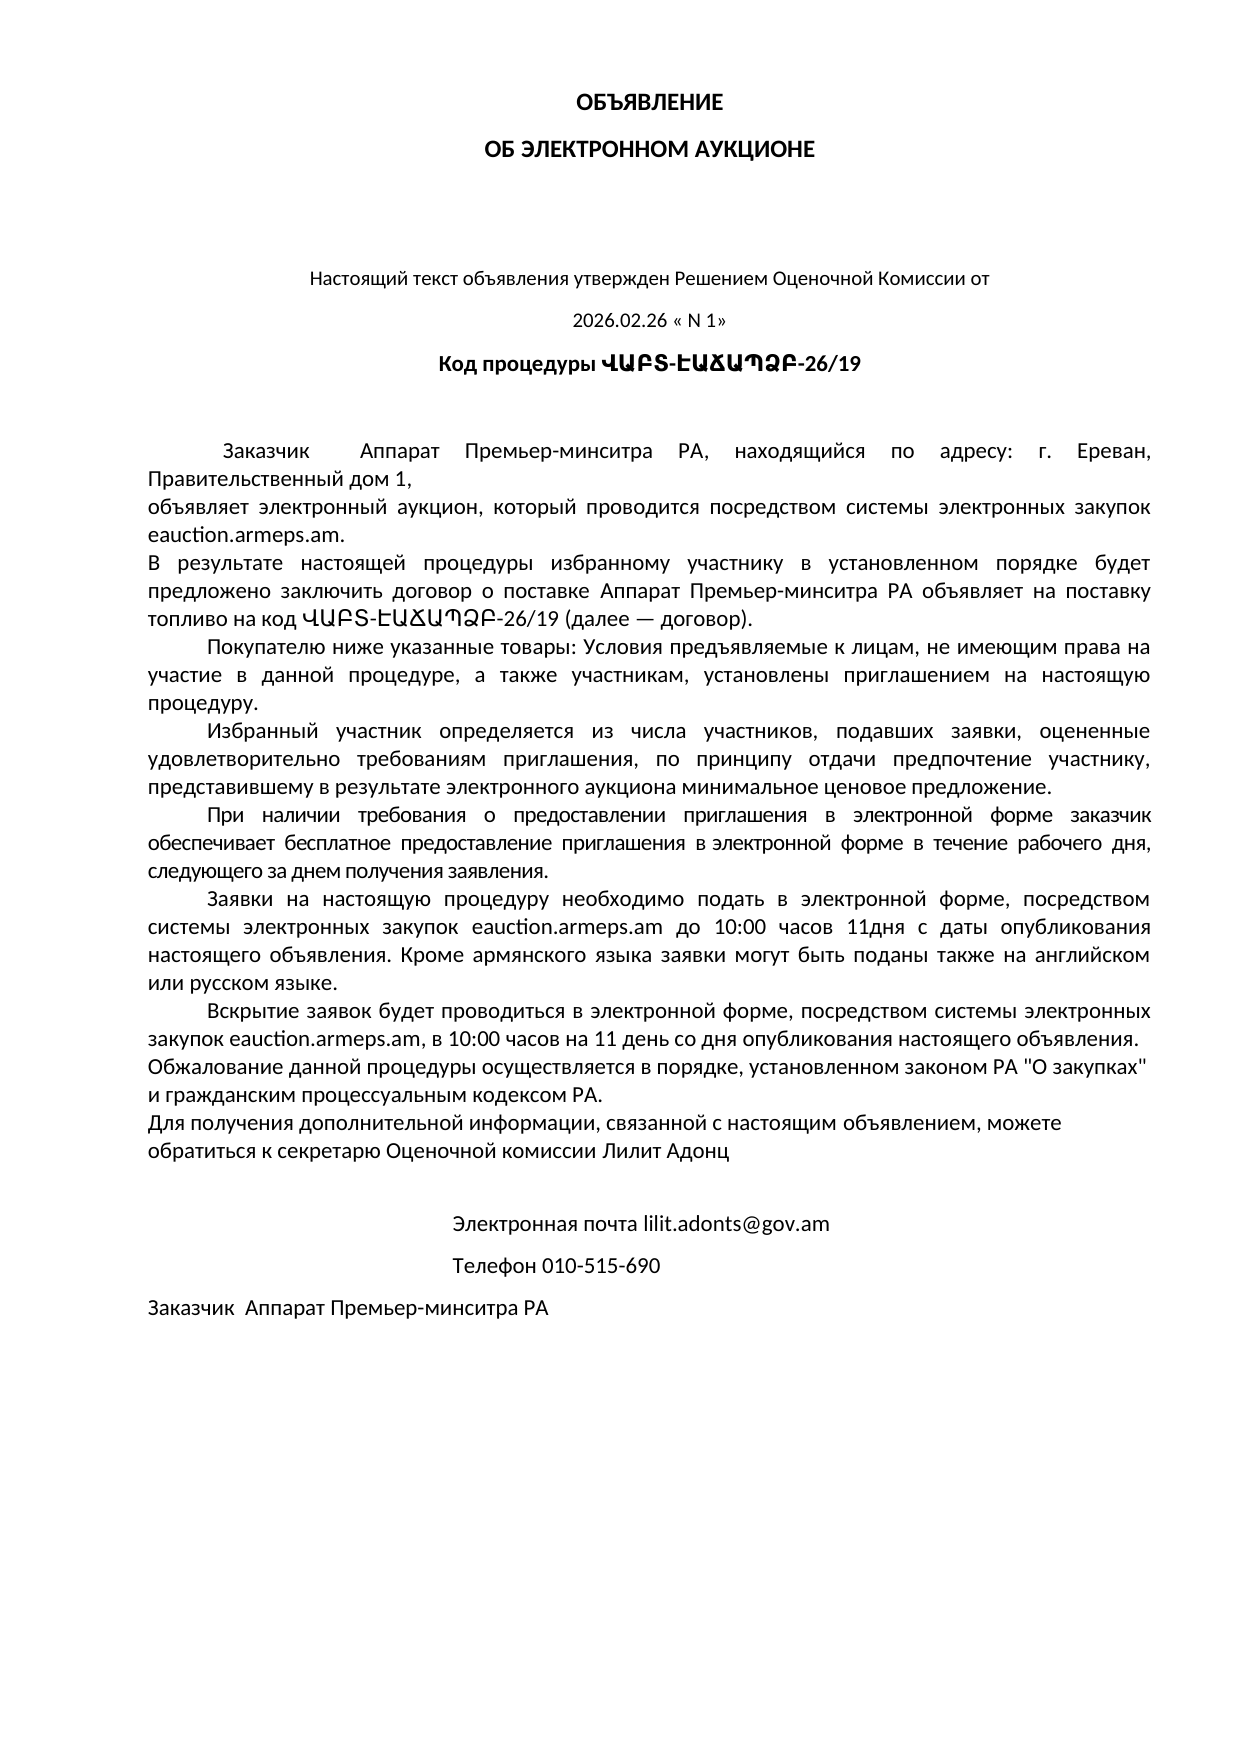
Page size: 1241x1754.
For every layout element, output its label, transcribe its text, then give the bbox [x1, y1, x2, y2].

text Настоящий текст объявления утвержден Решением Оценочной Комиссии от [148, 265, 1152, 290]
text объявляет электронный аукцион, который проводится посредством системы электронных закупок eauction.armeps.am. [148, 492, 1152, 548]
text В результате настоящей процедуры избранному участнику в установленном порядке будет предложено заключить договор о поставке Аппарат Премьер-минситра РА объявляет на поставку топливо на код ՎԱԲՏ-ԷԱՃԱՊՁԲ-26/19 (далее — договор). [148, 548, 1152, 632]
text Заказчик Аппарат Премьер-минситра РА [148, 1293, 1152, 1321]
text При наличии требования о предоставлении приглашения в электронной форме заказчик обеспечивает бесплатное предоставление приглашения в электронной форме в течение рабочего дня, следующего за днем получения заявления. [148, 800, 1152, 884]
text Заказчик Аппарат Премьер-минситра РА, находящийся по адресу: г. Ереван, Правительственный дом 1, [148, 436, 1152, 492]
text 2026.02.26 « N 1» [148, 307, 1152, 332]
text Для получения дополнительной информации, связанной с настоящим объявлением, можете обратиться к секретарю Оценочной комиссии Лилит Адонц [148, 1108, 1152, 1164]
text Телефон 010-515-690 [148, 1251, 1152, 1279]
text Вскрытие заявок будет проводиться в электронной форме, посредством системы электронных закупок eauction.armeps.am, в 10:00 часов на 11 день со дня опубликования настоящего объявления. [148, 996, 1152, 1052]
text ОБ ЭЛЕКТРОННОМ АУКЦИОНЕ [148, 134, 1152, 164]
text Покупателю ниже указанные товары: Условия предъявляемые к лицам, не имеющим права на участие в данной процедуре, а также участникам, установлены приглашением на настоящую процедуру. [148, 632, 1152, 716]
text Обжалование данной процедуры осуществляется в порядке, установленном законом РА "О закупках" и гражданским процессуальным кодексом РА. [148, 1052, 1152, 1108]
text Код процедуры ՎԱԲՏ-ԷԱՃԱՊՁԲ-26/19 [148, 349, 1152, 377]
text Избранный участник определяется из числа участников, подавших заявки, оцененные удовлетворительно требованиям приглашения, по принципу отдачи предпочтение участнику, представившему в результате электронного аукциона минимальное ценовое предложение. [148, 716, 1152, 800]
text ОБЪЯВЛЕНИЕ [148, 86, 1152, 117]
text Заявки на настоящую процедуру необходимо подать в электронной форме, посредством системы электронных закупок eauction.armeps.am до 10:00 часов 11дня с даты опубликования настоящего объявления. Кроме армянского языка заявки могут быть поданы также на английском или русском языке. [148, 884, 1152, 996]
text Электронная почта lilit.adonts@gov.am [148, 1209, 1152, 1237]
